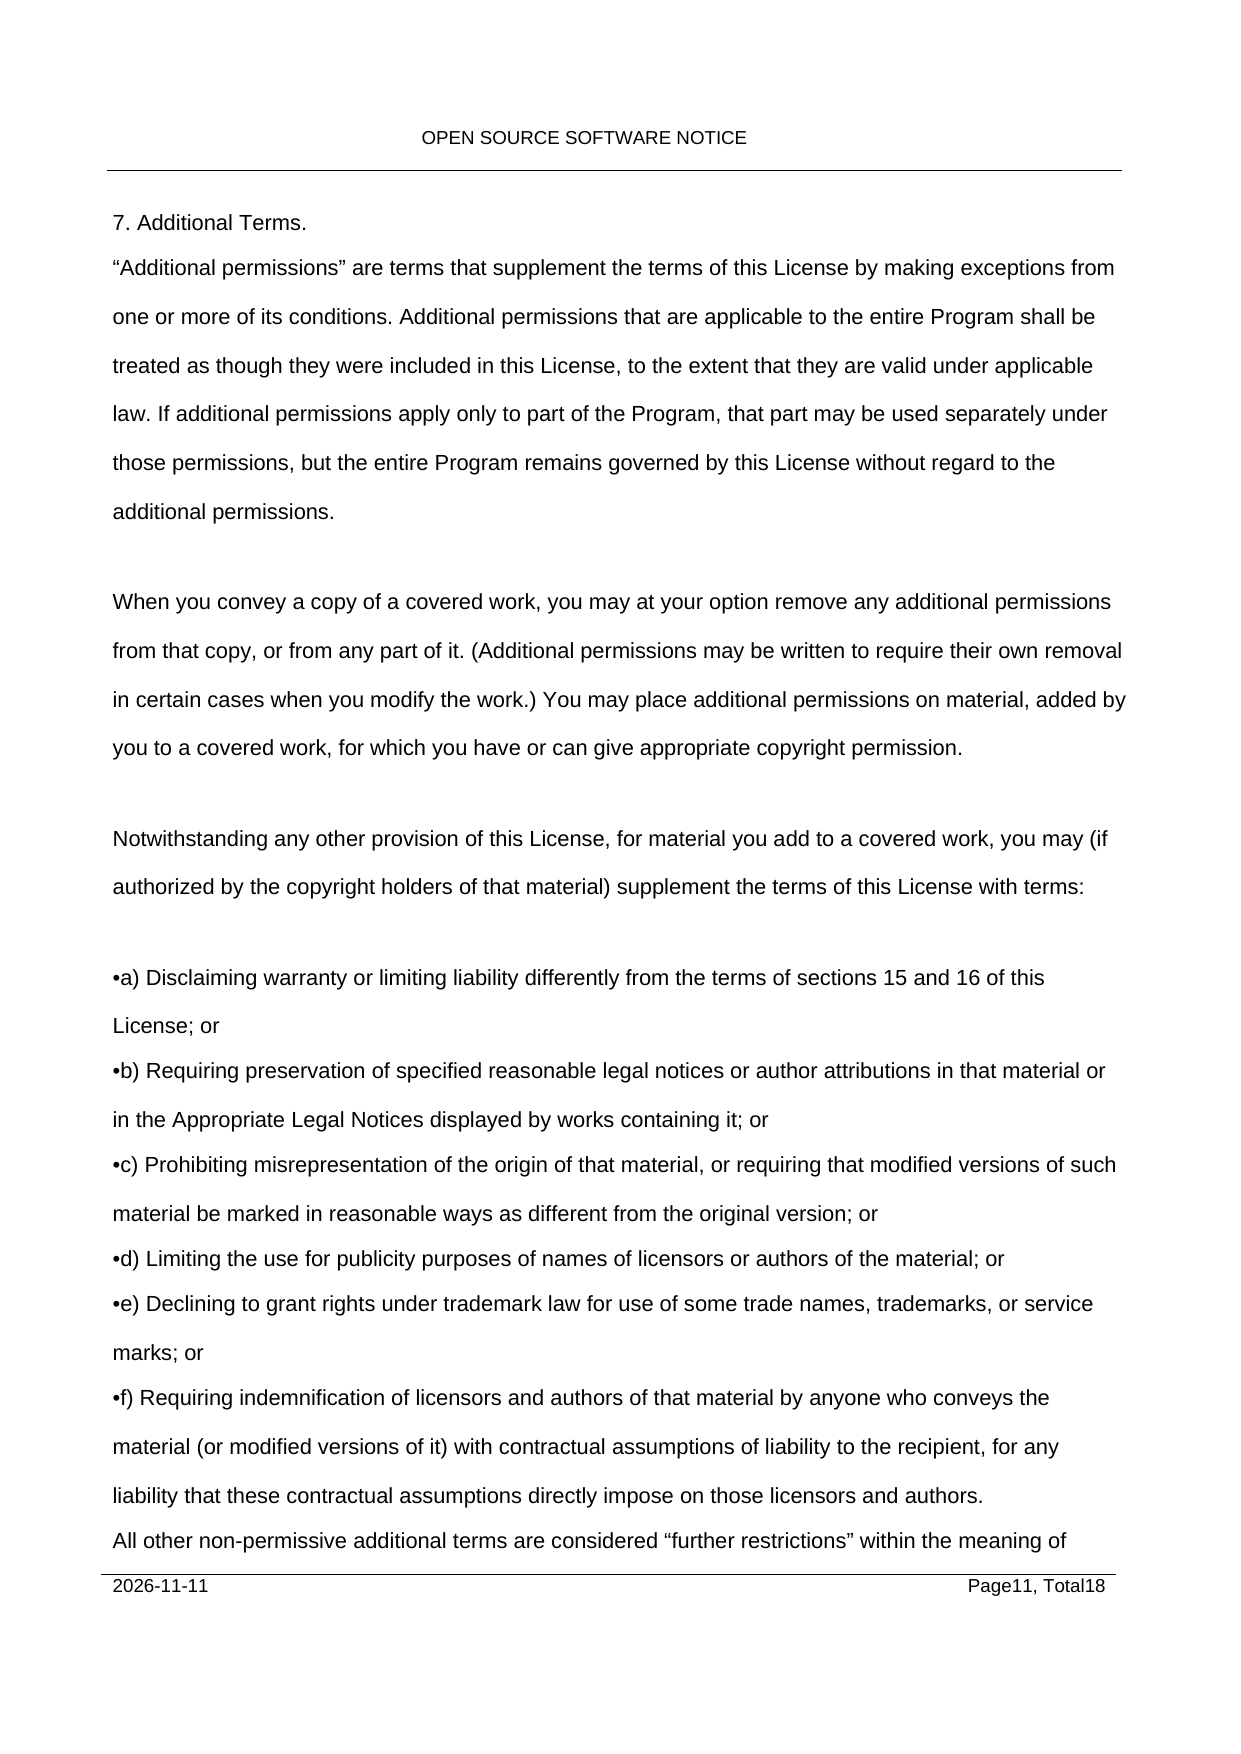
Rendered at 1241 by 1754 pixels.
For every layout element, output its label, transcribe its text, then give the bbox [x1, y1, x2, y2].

text •f) Requiring indemnification of licensors and authors of that material by anyone who conveys the material (or modified versions of it) with contractual assumptions of liability to the recipient, for any liability that these contractual assumptions directly impose on those licensors and authors. [112, 1381, 1128, 1511]
text When you convey a copy of a covered work, you may at your option remove any additional permissions from that copy, or from any part of it. (Additional permissions may be written to require their own removal in certain cases when you modify the work.) You may place additional permissions on material, added by you to a covered work, for which you have or can give appropriate copyright permission. [112, 585, 1128, 764]
text •e) Declining to grant rights under trademark law for use of some trade names, trademarks, or service marks; or [112, 1287, 1128, 1369]
text •a) Disclaiming warranty or limiting liability differently from the terms of sections 15 and 16 of this License; or [112, 961, 1128, 1042]
text 7. Additional Terms. [112, 206, 1128, 239]
text Notwithstanding any other provision of this License, for material you add to a covered work, you may (if authorized by the copyright holders of that material) supplement the terms of this License with terms: [112, 822, 1128, 903]
text •d) Limiting the use for publicity purposes of names of licensors or authors of the material; or [112, 1242, 1128, 1275]
text •b) Requiring preservation of specified reasonable legal notices or author attributions in that material or in the Appropriate Legal Notices displayed by works containing it; or [112, 1055, 1128, 1136]
text “Additional permissions” are terms that supplement the terms of this License by making exceptions from one or more of its conditions. Additional permissions that are applicable to the entire Program shall be treated as though they were included in this License, to the extent that they are valid under applicable law. If additional permissions apply only to part of the Program, that part may be used separately under those permissions, but the entire Program remains governed by this License without regard to the additional permissions. [112, 251, 1128, 528]
text •c) Prohibiting misrepresentation of the origin of that material, or requiring that modified versions of such material be marked in reasonable ways as different from the original version; or [112, 1148, 1128, 1230]
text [112, 1524, 1128, 1556]
